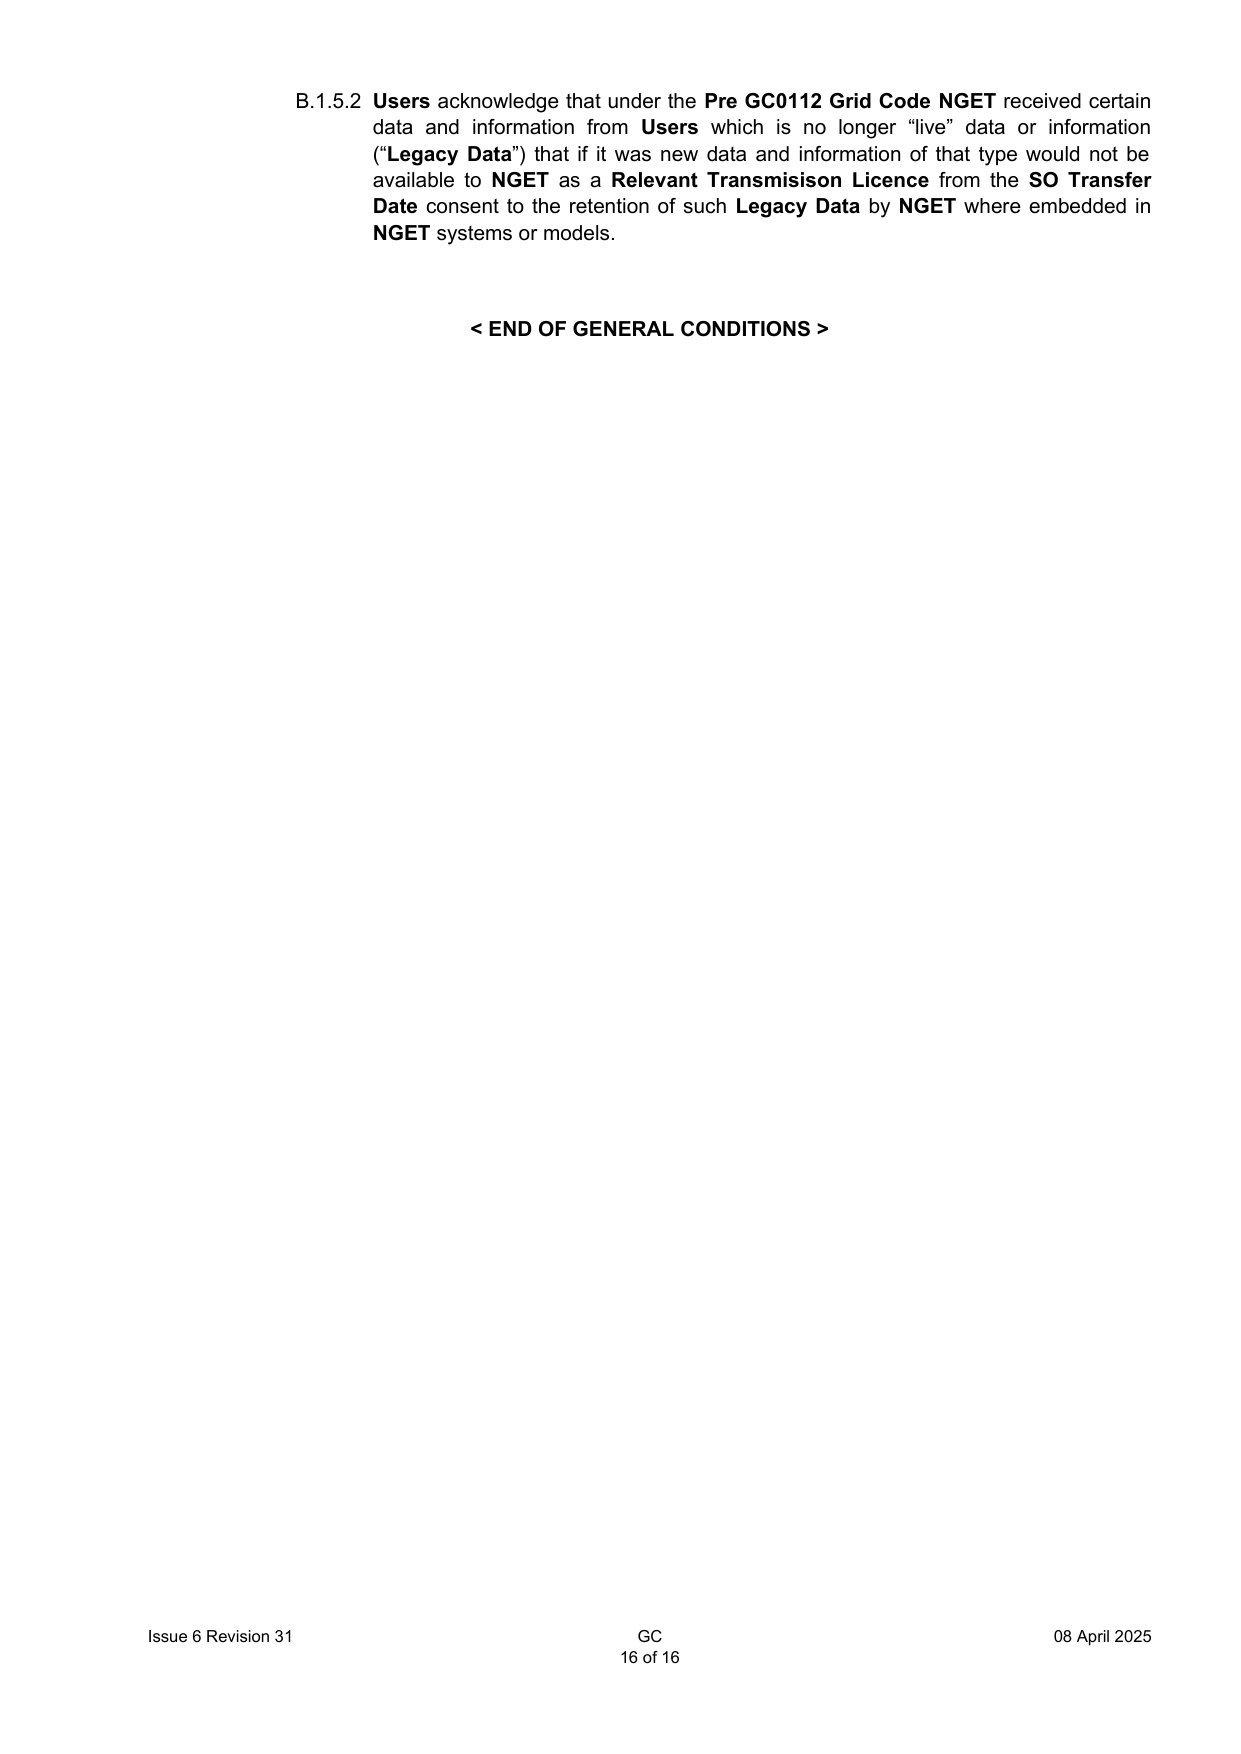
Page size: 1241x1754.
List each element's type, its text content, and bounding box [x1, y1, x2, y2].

text B.1.5.2 Users acknowledge that under the Pre GC0112 Grid Code NGET received certain data and information from Users which is no longer “live” data or information (“Legacy Data”) that if it was new data and information of that type would not be available to NGET as a Relevant Transmisison Licence from the SO Transfer Date consent to the retention of such Legacy Data by NGET where embedded in NGET systems or models. [148, 89, 1152, 244]
text < END OF GENERAL CONDITIONS > [148, 317, 1152, 341]
